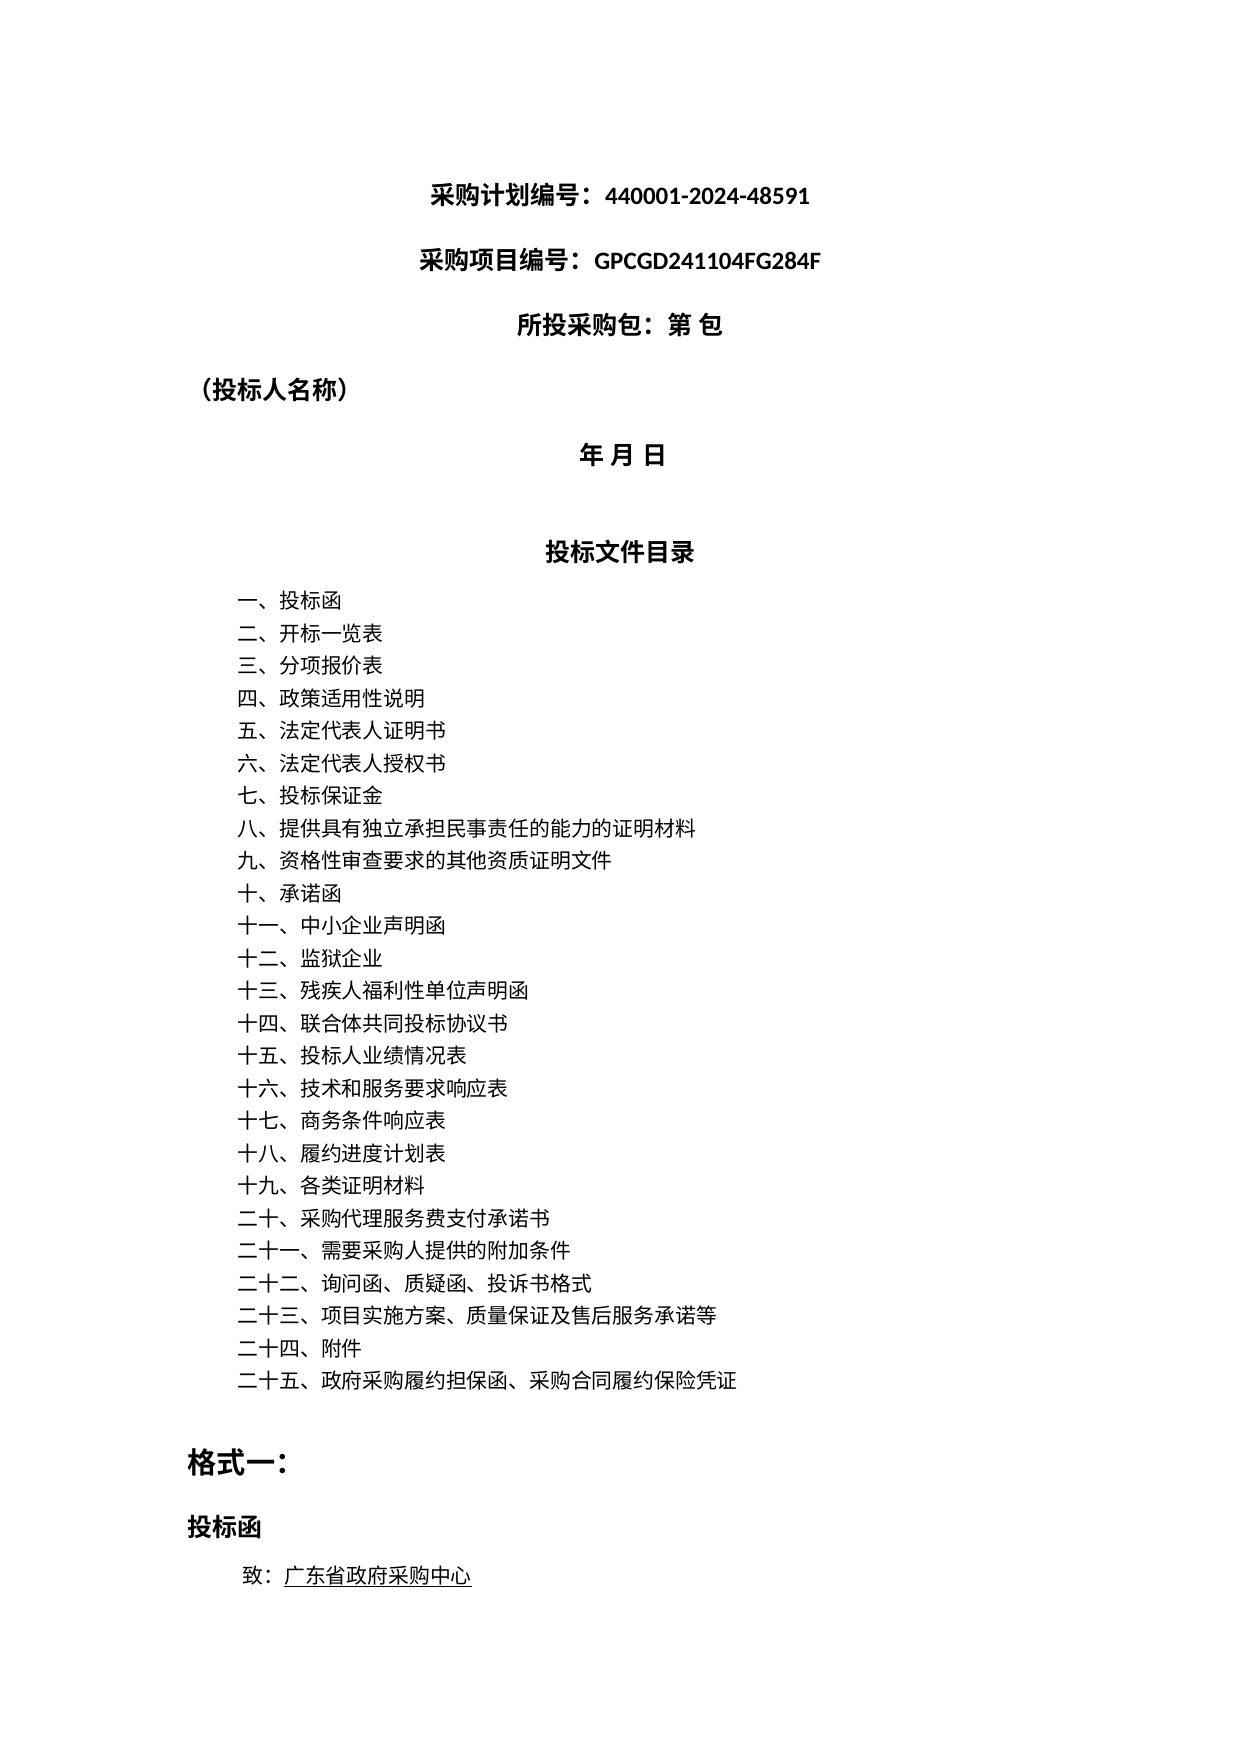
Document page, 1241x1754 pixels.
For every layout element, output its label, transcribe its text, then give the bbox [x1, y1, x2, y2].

text 十二、监狱企业 [187, 942, 1053, 974]
text 二十一、需要采购人提供的附加条件 [187, 1234, 1053, 1267]
text 二十五、政府采购履约担保函、采购合同履约保险凭证 [187, 1364, 1053, 1397]
text 六、法定代表人授权书 [187, 747, 1053, 779]
text 五、法定代表人证明书 [187, 714, 1053, 747]
text 所投采购包：第 包 [187, 292, 1053, 357]
text 七、投标保证金 [187, 779, 1053, 812]
text 十六、技术和服务要求响应表 [187, 1072, 1053, 1104]
text 采购计划编号：440001-2024-48591 [187, 162, 1053, 227]
text 十四、联合体共同投标协议书 [187, 1007, 1053, 1039]
text 致：广东省政府采购中心 [187, 1559, 1053, 1592]
text 格式一： [187, 1429, 1053, 1494]
text （投标人名称） [187, 357, 1053, 422]
text 十五、投标人业绩情况表 [187, 1039, 1053, 1072]
text 十一、中小企业声明函 [187, 909, 1053, 942]
text 十九、各类证明材料 [187, 1169, 1053, 1202]
text 十、承诺函 [187, 877, 1053, 909]
text 二十、采购代理服务费支付承诺书 [187, 1202, 1053, 1234]
text 二、开标一览表 [187, 617, 1053, 649]
text 投标文件目录 [187, 519, 1053, 584]
text 十八、履约进度计划表 [187, 1137, 1053, 1169]
text 十七、商务条件响应表 [187, 1104, 1053, 1137]
text 二十三、项目实施方案、质量保证及售后服务承诺等 [187, 1299, 1053, 1332]
text 投标函 [187, 1494, 1053, 1559]
text 采购项目编号：GPCGD241104FG284F [187, 227, 1053, 292]
text 十三、残疾人福利性单位声明函 [187, 974, 1053, 1007]
text 三、分项报价表 [187, 649, 1053, 682]
text 二十二、询问函、质疑函、投诉书格式 [187, 1267, 1053, 1299]
text 九、资格性审查要求的其他资质证明文件 [187, 844, 1053, 877]
text 一、投标函 [187, 584, 1053, 617]
text 八、提供具有独立承担民事责任的能力的证明材料 [187, 812, 1053, 844]
text 年 月 日 [187, 422, 1053, 487]
text 四、政策适用性说明 [187, 682, 1053, 714]
text 二十四、附件 [187, 1332, 1053, 1364]
